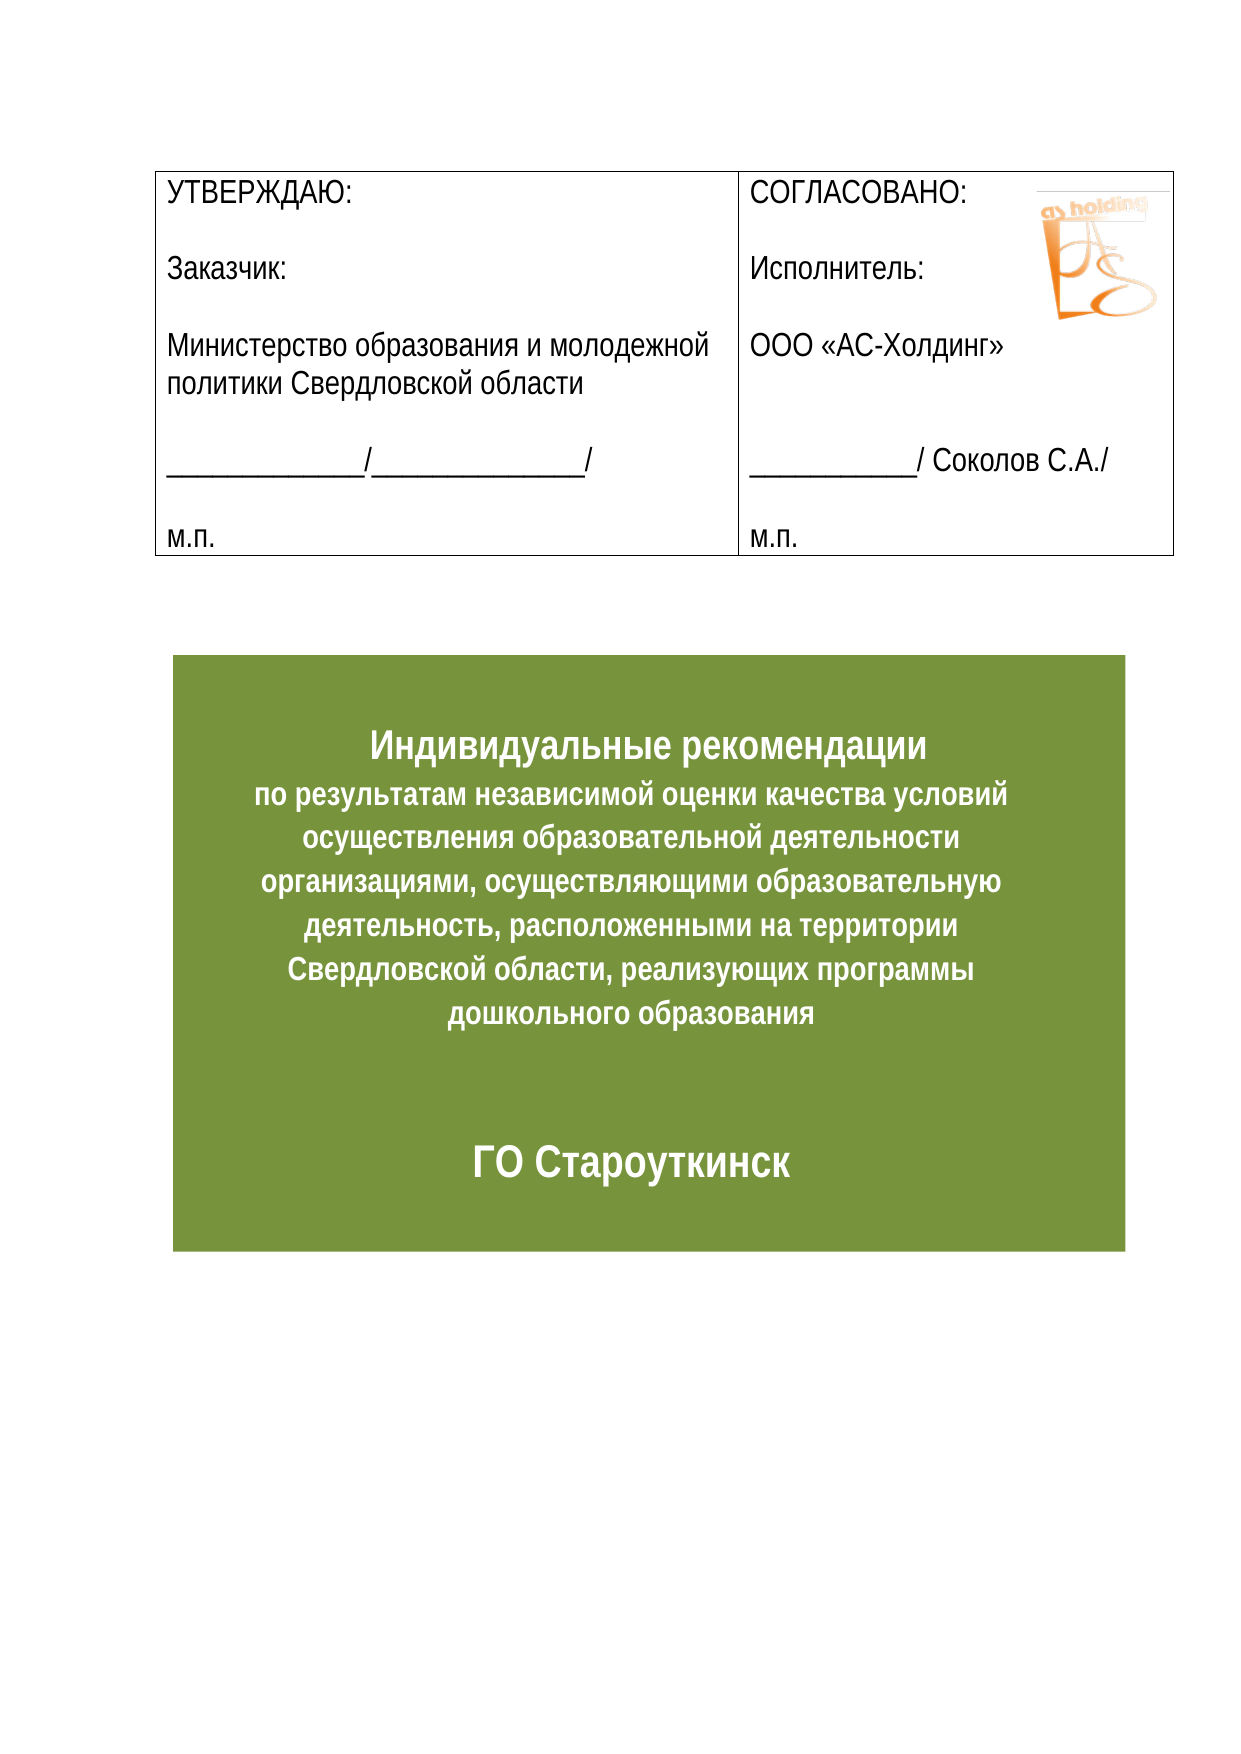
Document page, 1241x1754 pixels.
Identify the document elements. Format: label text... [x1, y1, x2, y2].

table_header СОГЛАСОВАНО: Исполнитель: ООО «АС-Холдинг» ___________/ Соколов С.А./ м.п. [739, 172, 1173, 554]
table_header УТВЕРЖДАЮ: Заказчик: Министерство образования и молодежной политики Свердловской области _____________/______________/ м.п. [156, 172, 738, 554]
picture [1035, 191, 1170, 326]
